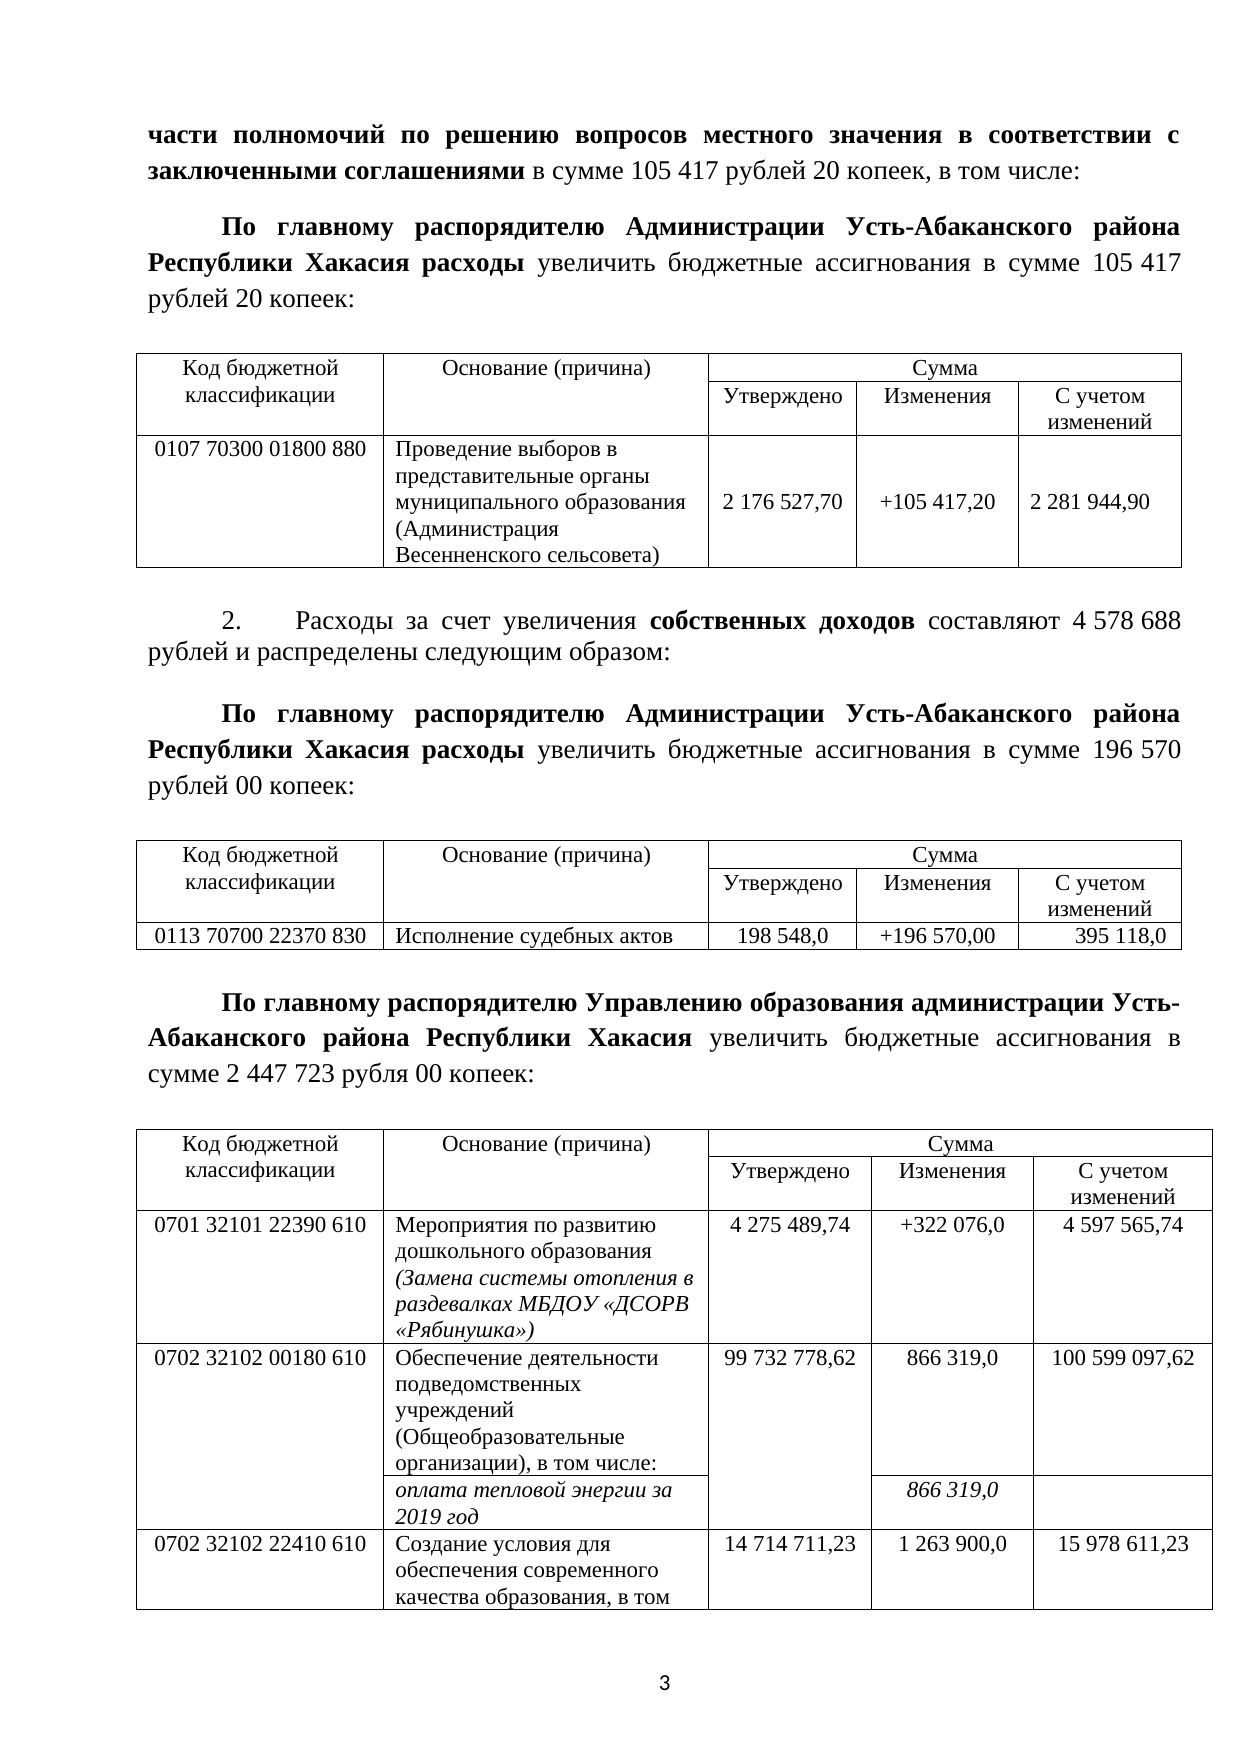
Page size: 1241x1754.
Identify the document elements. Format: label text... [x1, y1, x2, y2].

table_cell 866 319,0 [872, 1344, 1033, 1475]
table_cell Изменения [872, 1157, 1033, 1210]
table_cell 100 599 097,62 [1034, 1344, 1212, 1475]
table_header Сумма [709, 354, 1181, 381]
table_cell 2 176 527,70 [709, 436, 856, 567]
table_cell С учетом изменений [1034, 1157, 1212, 1210]
table_cell 15 978 611,23 [1034, 1530, 1212, 1609]
table_cell Обеспечение деятельности подведомственных учреждений (Общеобразовательные организации), в том числе: [384, 1344, 708, 1475]
text По главному распорядителю Управлению образования администрации Усть-Абаканского района Республики Хакасия увеличить бюджетные ассигнования в сумме 2 447 723 рубля 00 копеек: [148, 986, 1181, 1088]
table_cell 14 714 711,23 [709, 1530, 871, 1609]
table_header Сумма [709, 1130, 1212, 1156]
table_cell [384, 1530, 708, 1609]
table_cell 99 732 778,62 [709, 1344, 871, 1529]
table_cell 2 281 944,90 [1019, 436, 1181, 567]
table_cell 866 319,0 [872, 1476, 1033, 1529]
table_cell 0113 70700 22370 830 [137, 923, 383, 949]
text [148, 118, 1181, 185]
table_cell +196 570,00 [857, 923, 1018, 949]
table_header Основание (причина) [384, 354, 708, 434]
table_header Код бюджетной классификации [137, 1130, 383, 1210]
text По главному распорядителю Администрации Усть-Абаканского района Республики Хакасия расходы увеличить бюджетные ассигнования в сумме 105 417 рублей 20 копеек: [148, 210, 1181, 313]
table_cell 0107 70300 01800 880 [137, 436, 383, 567]
table_cell оплата тепловой энергии за 2019 год [384, 1476, 708, 1529]
table_cell С учетом изменений [1019, 869, 1181, 922]
text По главному распорядителю Администрации Усть-Абаканского района Республики Хакасия расходы увеличить бюджетные ассигнования в сумме 196 570 рублей 00 копеек: [148, 697, 1181, 800]
table_header Сумма [709, 841, 1181, 868]
table_cell Утверждено [709, 382, 856, 434]
table_cell Исполнение судебных актов [384, 923, 708, 949]
table_cell Утверждено [709, 869, 856, 922]
table_cell 1 263 900,0 [872, 1530, 1033, 1609]
table_header Код бюджетной классификации [137, 841, 383, 922]
list Расходы за счет увеличения собственных доходов составляют 4 578 688 рублей и распределены следующим образом: [148, 604, 1181, 666]
table_cell Утверждено [709, 1157, 871, 1210]
table_cell +322 076,0 [872, 1211, 1033, 1343]
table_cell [137, 1530, 383, 1609]
table_cell 198 548,0 [709, 923, 856, 949]
table_cell 4 275 489,74 [709, 1211, 871, 1343]
table_cell 4 597 565,74 [1034, 1211, 1212, 1343]
table_cell [1034, 1476, 1212, 1529]
table_cell С учетом изменений [1019, 382, 1181, 434]
table_cell Изменения [857, 869, 1018, 922]
table_header Основание (причина) [384, 1130, 708, 1210]
table_cell +105 417,20 [857, 436, 1018, 567]
table_cell 0701 32101 22390 610 [137, 1211, 383, 1343]
table_header Основание (причина) [384, 841, 708, 922]
table_header Код бюджетной классификации [137, 354, 383, 434]
table_cell Изменения [857, 382, 1018, 434]
table_cell 395 118,0 [1019, 923, 1181, 949]
table_cell Мероприятия по развитию дошкольного образования (Замена системы отопления в раздевалках МБДОУ «ДСОРВ «Рябинушка») [384, 1211, 708, 1343]
table_cell 0702 32102 00180 610 [137, 1344, 383, 1529]
table_cell Проведение выборов в представительные органы муниципального образования (Администрация Весенненского сельсовета) [384, 436, 708, 567]
